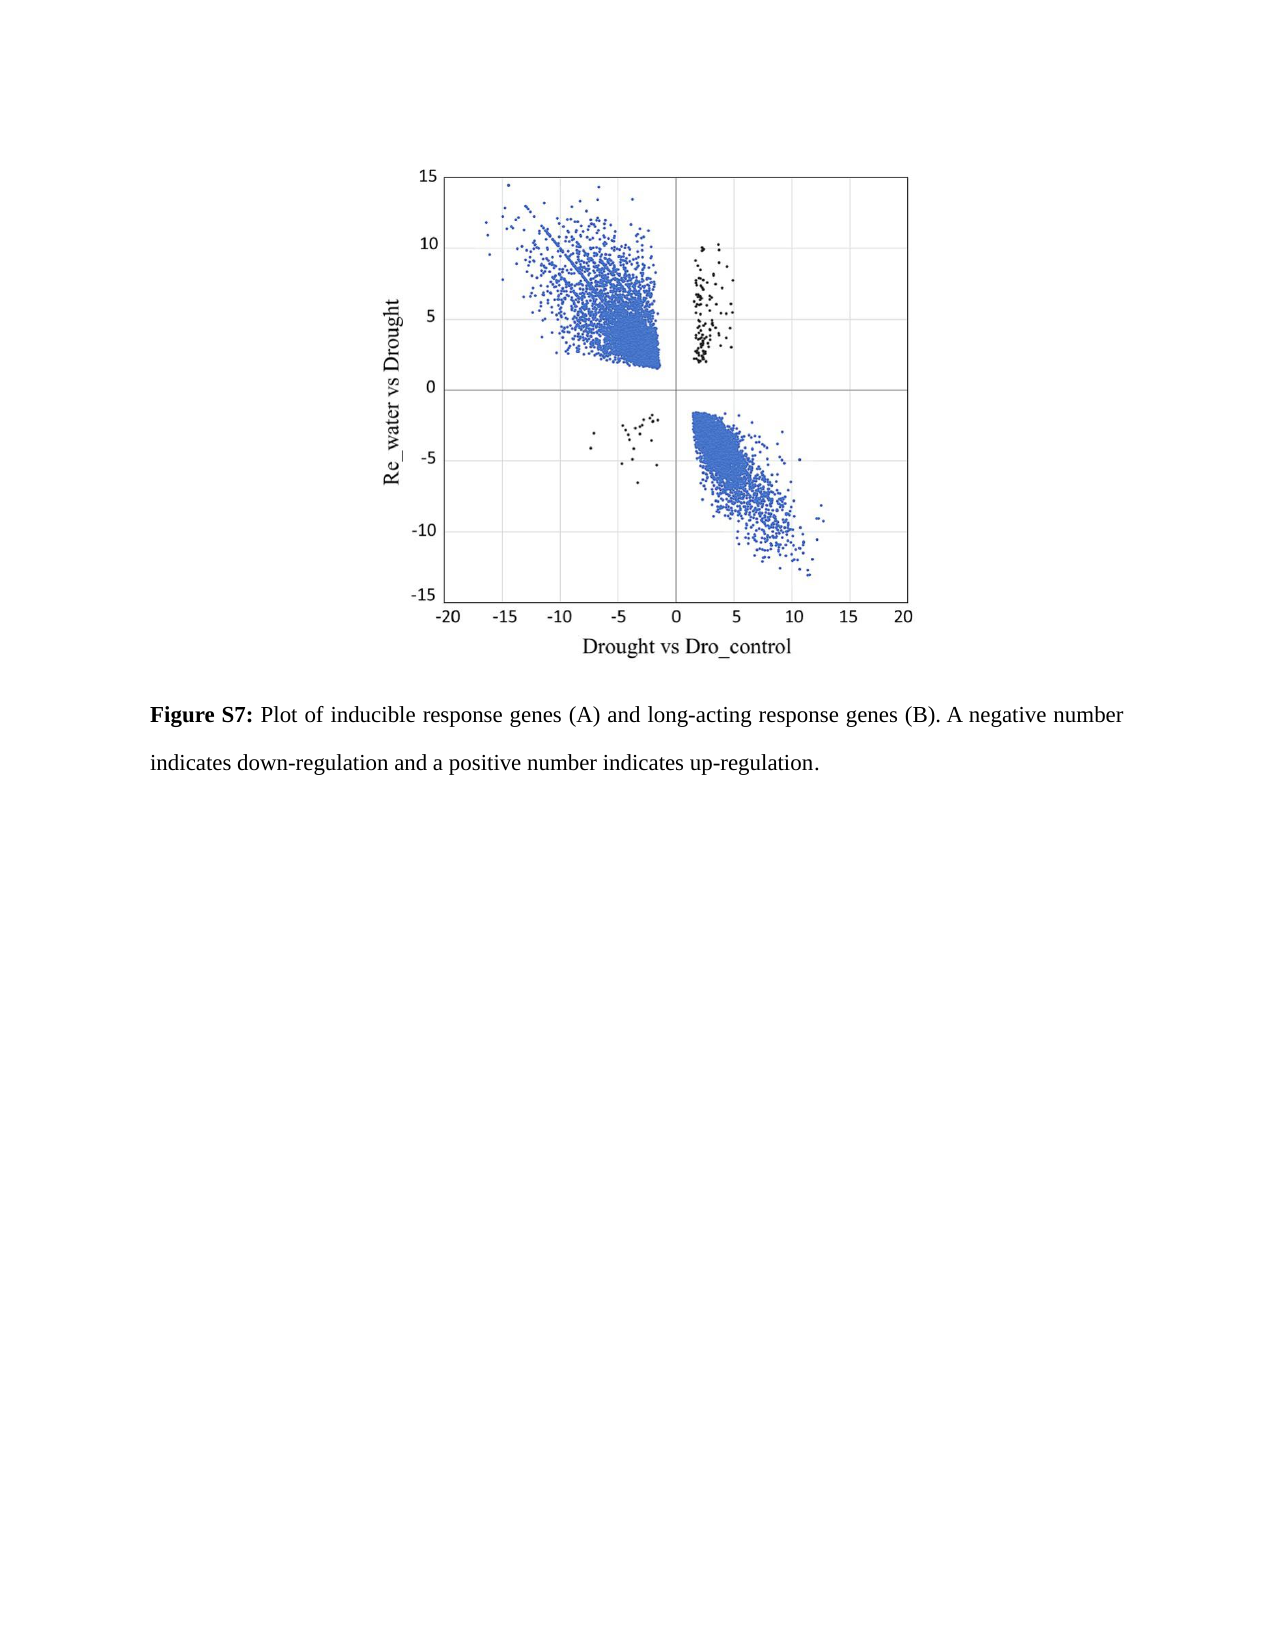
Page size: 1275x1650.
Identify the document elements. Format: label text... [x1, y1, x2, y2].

picture [370, 158, 924, 671]
text Figure S7: Plot of inducible response genes (A) and long-acting response genes (B). A negative number indicates down-regulation and a positive number indicates up-regulation. [150, 698, 1125, 779]
